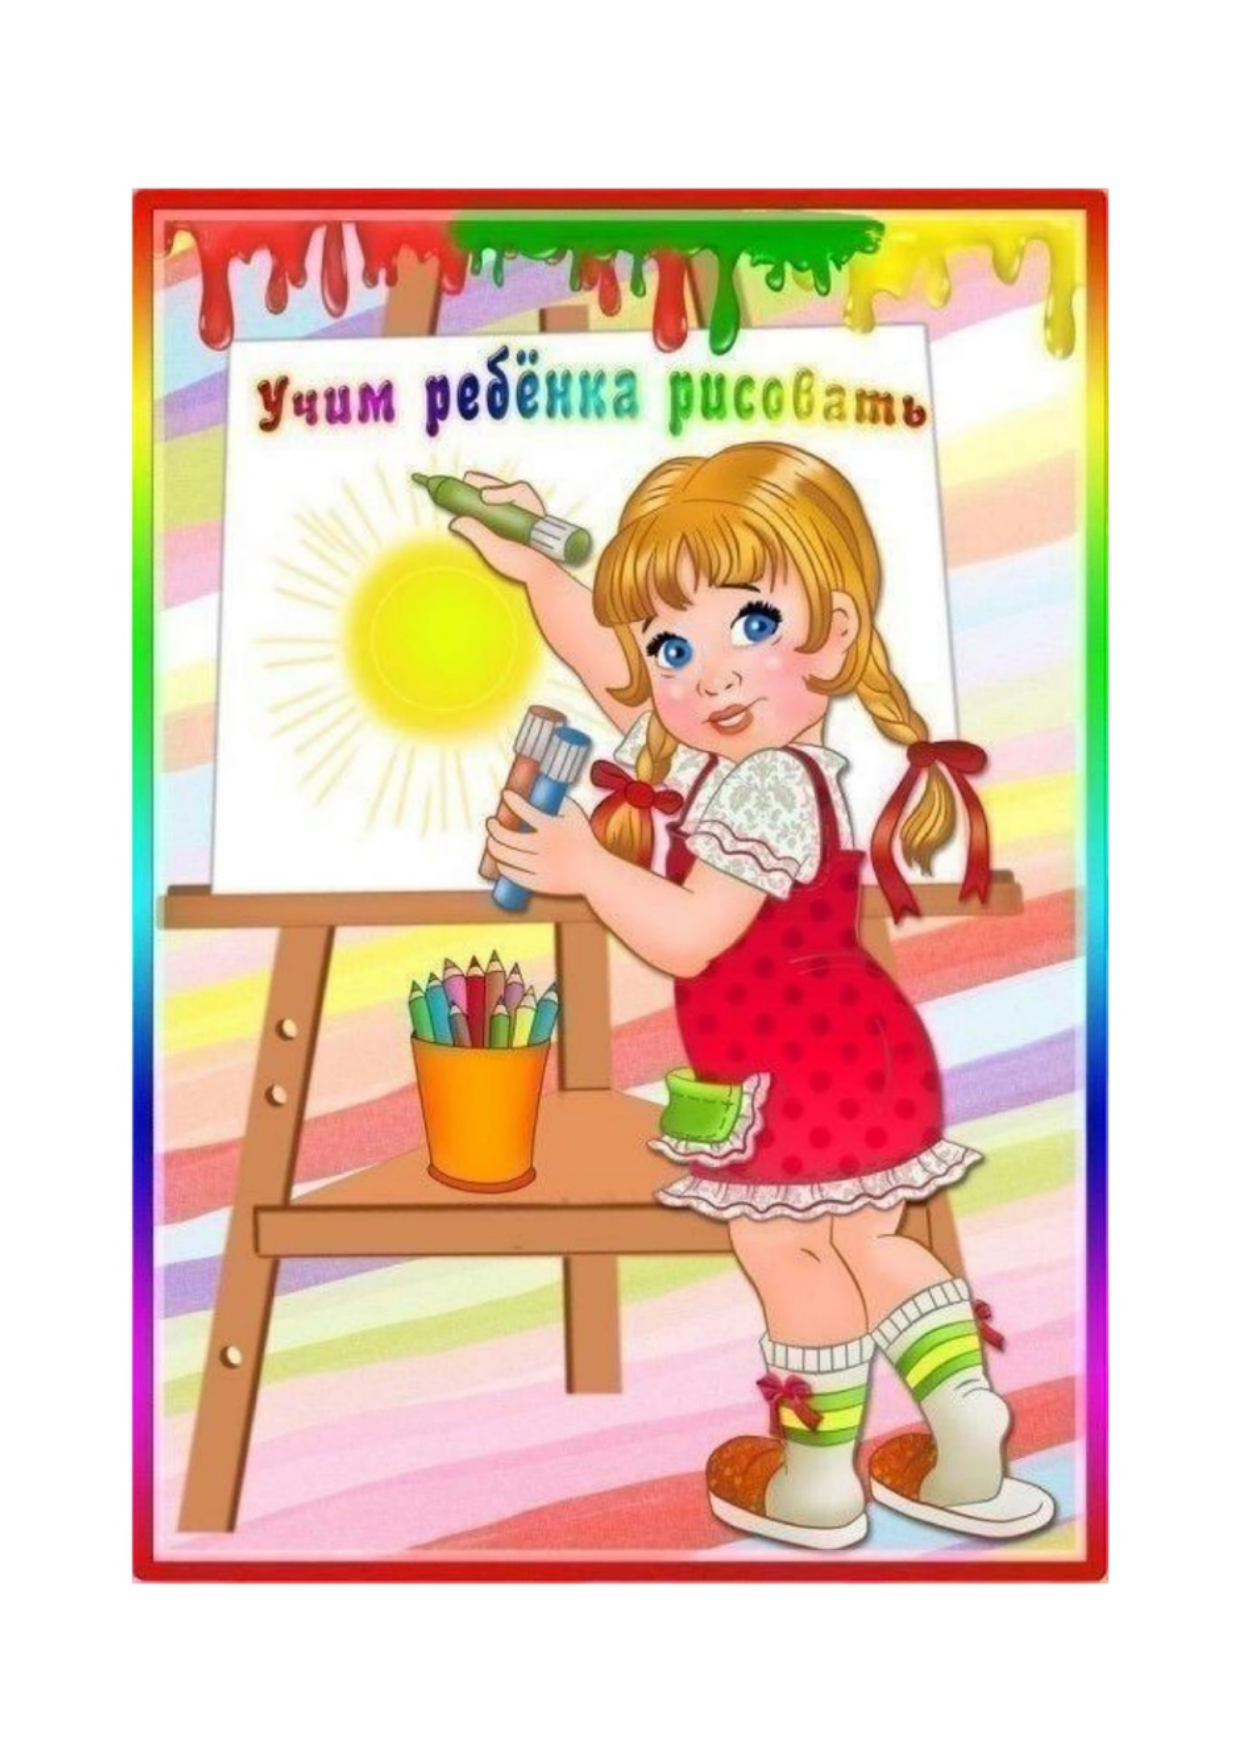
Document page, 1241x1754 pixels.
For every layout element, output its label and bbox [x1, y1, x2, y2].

picture [118, 177, 1123, 1599]
